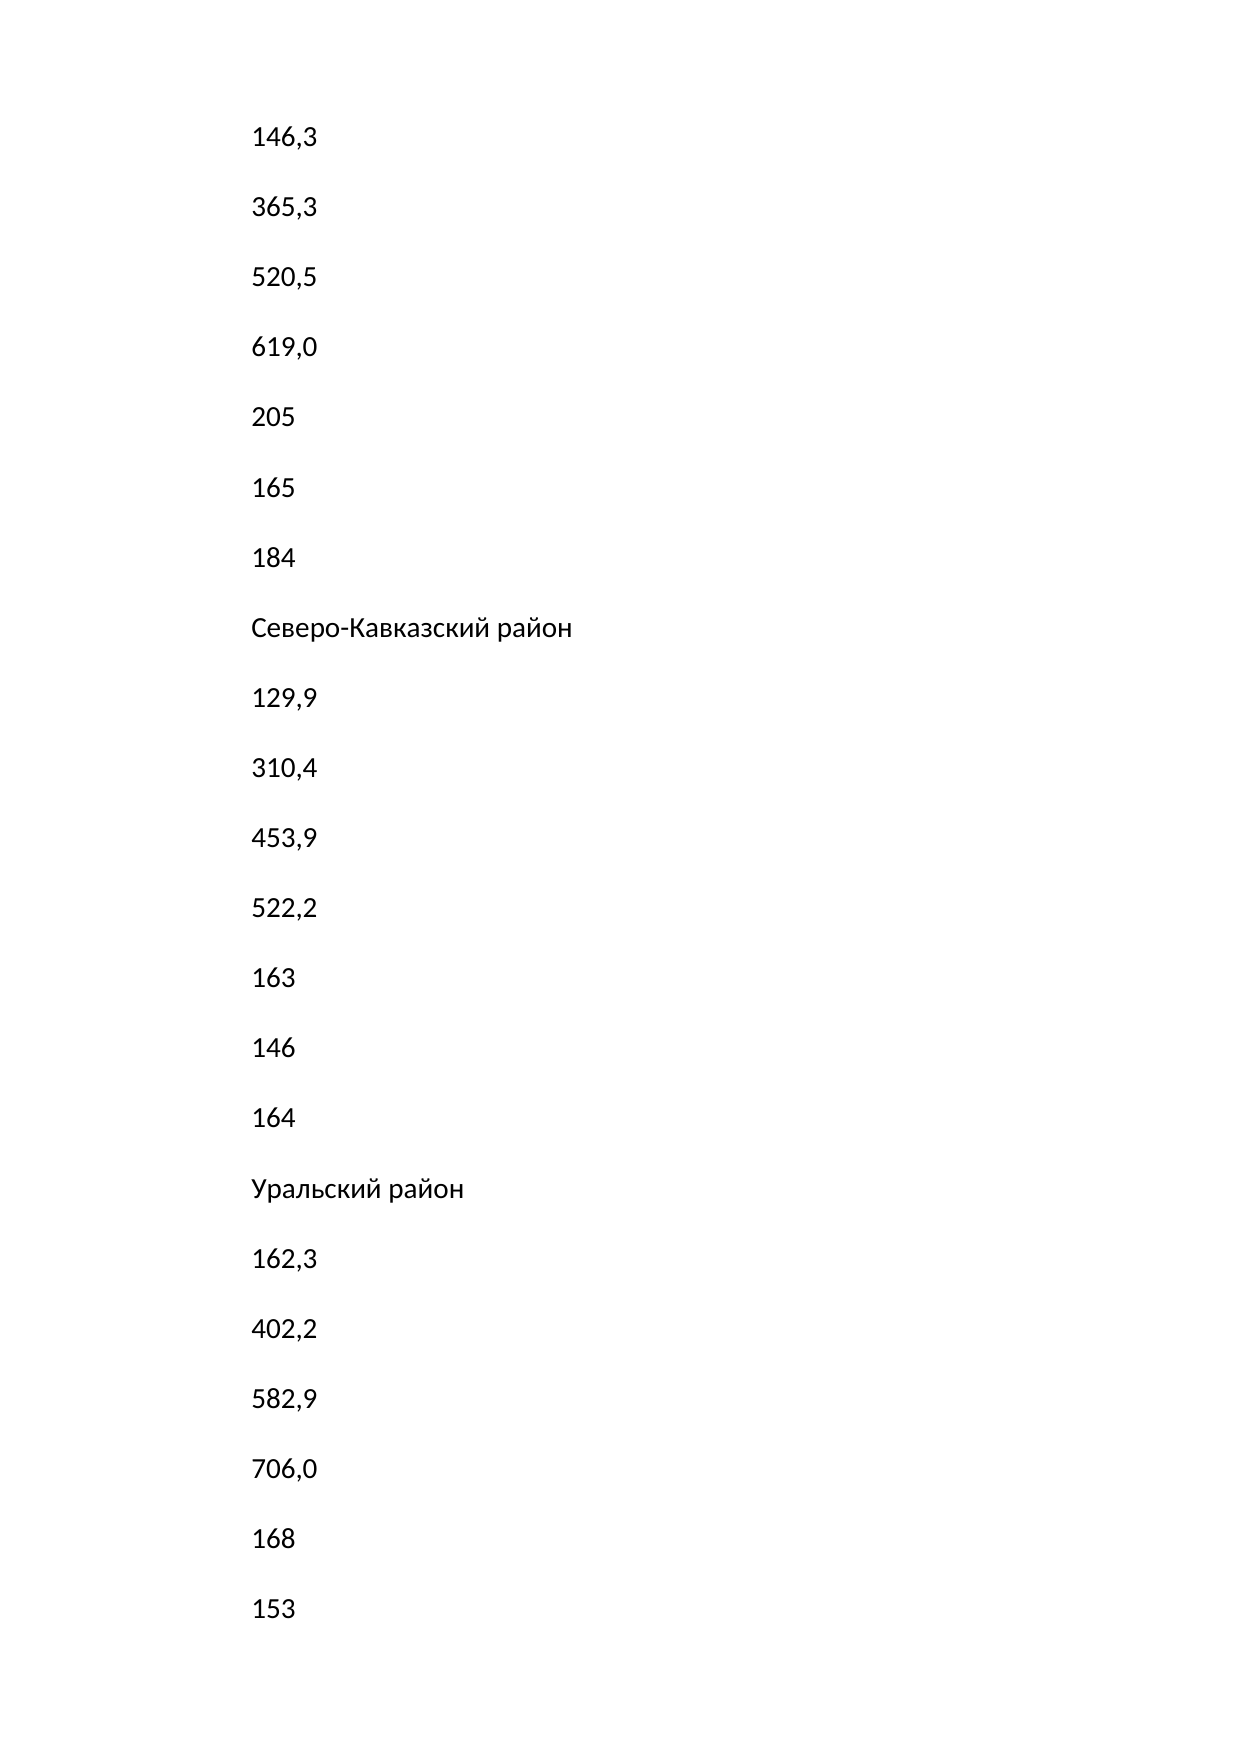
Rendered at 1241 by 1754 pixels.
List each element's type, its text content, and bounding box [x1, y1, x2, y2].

text 453,9 [177, 819, 1152, 855]
text 365,3 [177, 188, 1152, 224]
text 164 [177, 1099, 1152, 1135]
text 706,0 [177, 1450, 1152, 1486]
text 619,0 [177, 328, 1152, 364]
text 582,9 [177, 1380, 1152, 1416]
text 146,3 [177, 118, 1152, 154]
text 402,2 [177, 1310, 1152, 1346]
text Северо-Кавказский район [177, 609, 1152, 644]
text 205 [177, 398, 1152, 434]
text 129,9 [177, 679, 1152, 714]
text 184 [177, 539, 1152, 574]
text 522,2 [177, 889, 1152, 925]
text Уральский район [177, 1170, 1152, 1205]
text 163 [177, 959, 1152, 995]
text 520,5 [177, 258, 1152, 294]
text 146 [177, 1029, 1152, 1065]
text 168 [177, 1520, 1152, 1556]
text 162,3 [177, 1240, 1152, 1275]
text 310,4 [177, 749, 1152, 785]
text 153 [177, 1590, 1152, 1626]
text 165 [177, 469, 1152, 504]
